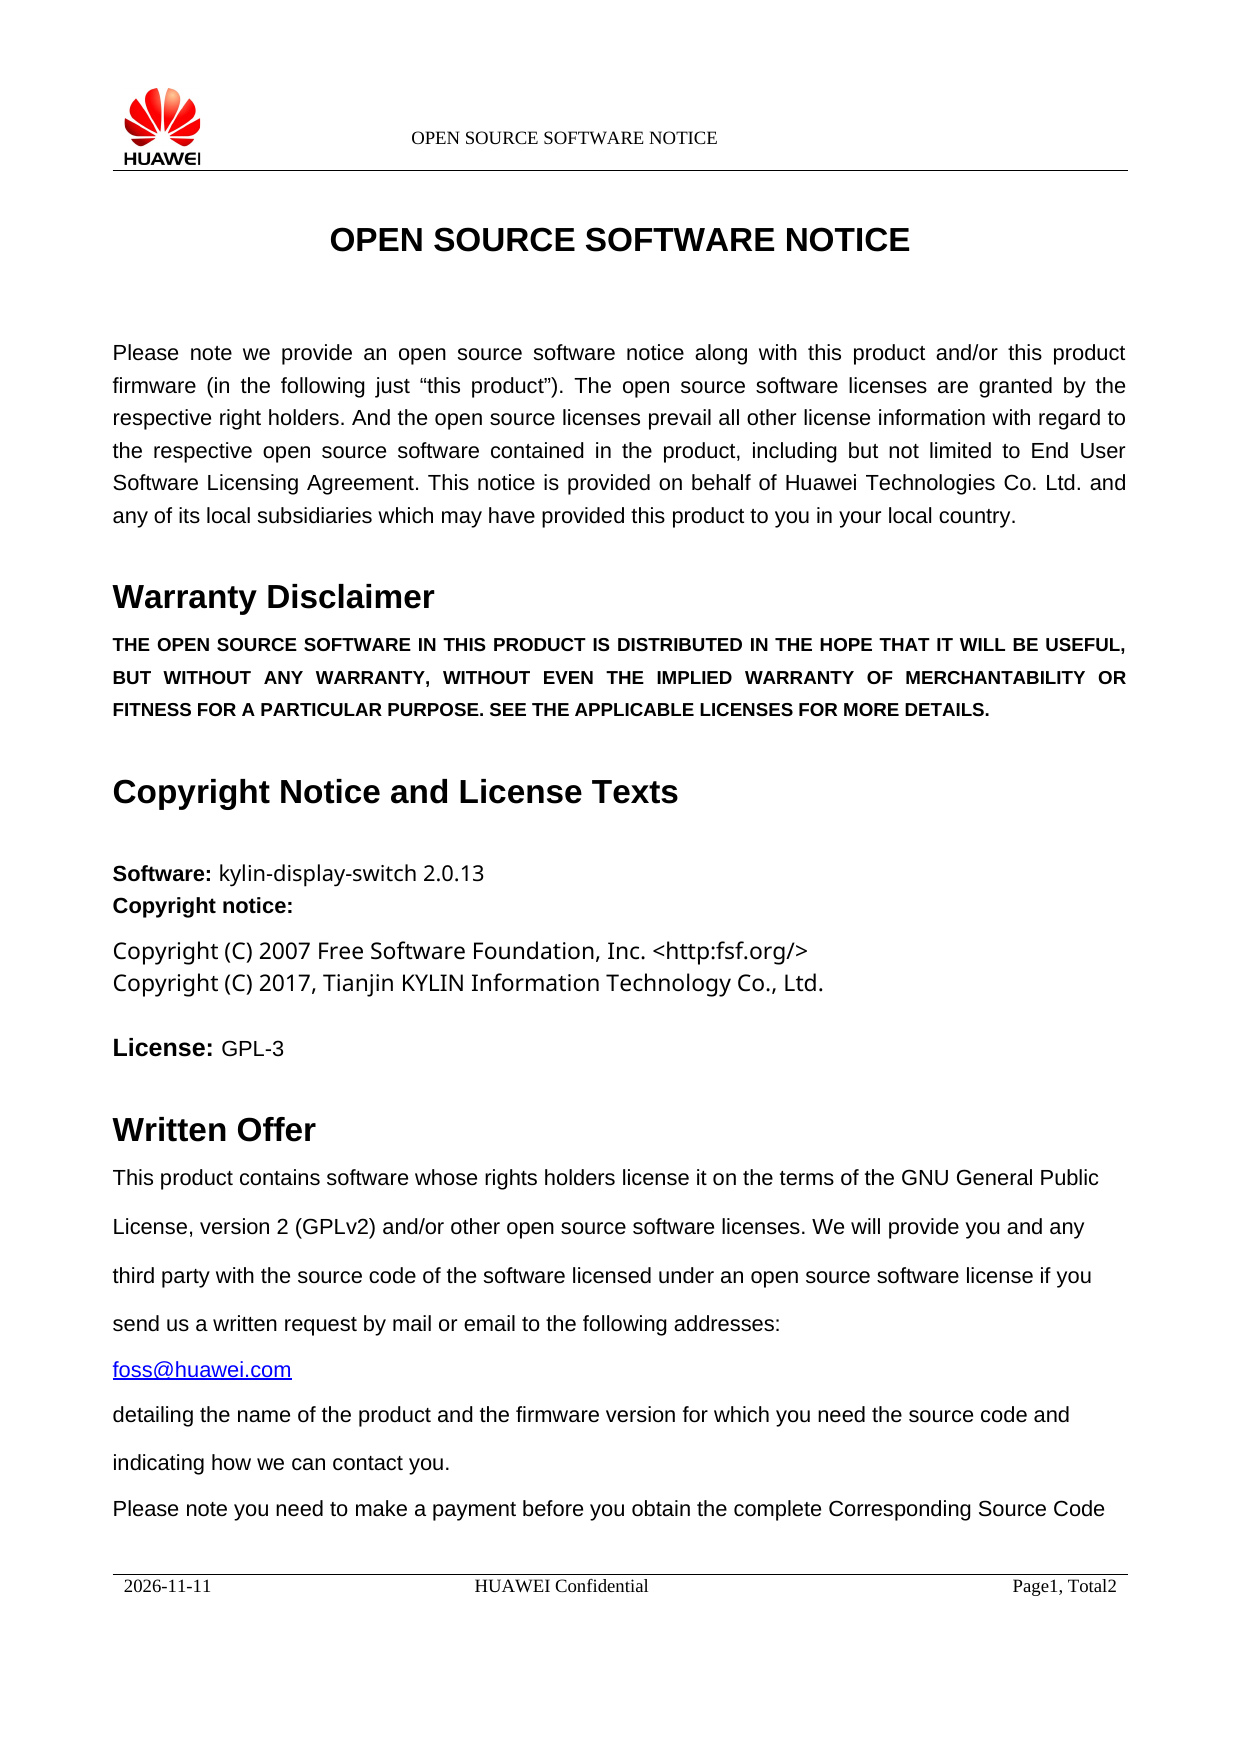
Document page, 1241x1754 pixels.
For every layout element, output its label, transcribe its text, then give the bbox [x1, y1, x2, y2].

text Copyright Notice and License Texts [112, 759, 1128, 824]
text OPEN SOURCE SOFTWARE NOTICE [112, 206, 1128, 271]
text Please note we provide an open source software notice along with this product and/or this product firmware (in the following just “this product”). The open source software licenses are granted by the respective right holders. And the open source licenses prevail all other license information with regard to the respective open source software contained in the product, including but not limited to End User Software Licensing Agreement. This notice is provided on behalf of Huawei Technologies Co. Ltd. and any of its local subsidiaries which may have provided this product to you in your local country. [112, 336, 1128, 531]
text Written Offer [112, 1096, 1128, 1161]
text Copyright notice: [112, 889, 1128, 921]
picture [124, 88, 201, 165]
text License: GPL-3 [112, 1031, 1128, 1064]
title Software: kylin-display-switch 2.0.13 [112, 856, 1128, 889]
text The open source software in this product is distributed in the hope that it will be useful, but WITHOUT ANY WARRANTY, without even the implied warranty of MERCHANTABILITY or FITNESS FOR A PARTICULAR PURPOSE. See the applicable licenses for more details. [112, 629, 1128, 726]
text Copyright (C) 2007 Free Software Foundation, Inc. <http:fsf.org/> Copyright (C) 2017, Tianjin KYLIN Information Technology Co., Ltd. [112, 934, 1128, 1031]
text This product contains software whose rights holders license it on the terms of the GNU General Public License, version 2 (GPLv2) and/or other open source software licenses. We will provide you and any third party with the source code of the software licensed under an open source software license if you send us a written request by mail or email to the following addresses: [112, 1161, 1128, 1340]
text foss@huawei.com [112, 1353, 1128, 1385]
text Warranty Disclaimer [112, 564, 1128, 629]
text detailing the name of the product and the firmware version for which you need the source code and indicating how we can contact you. [112, 1398, 1128, 1479]
